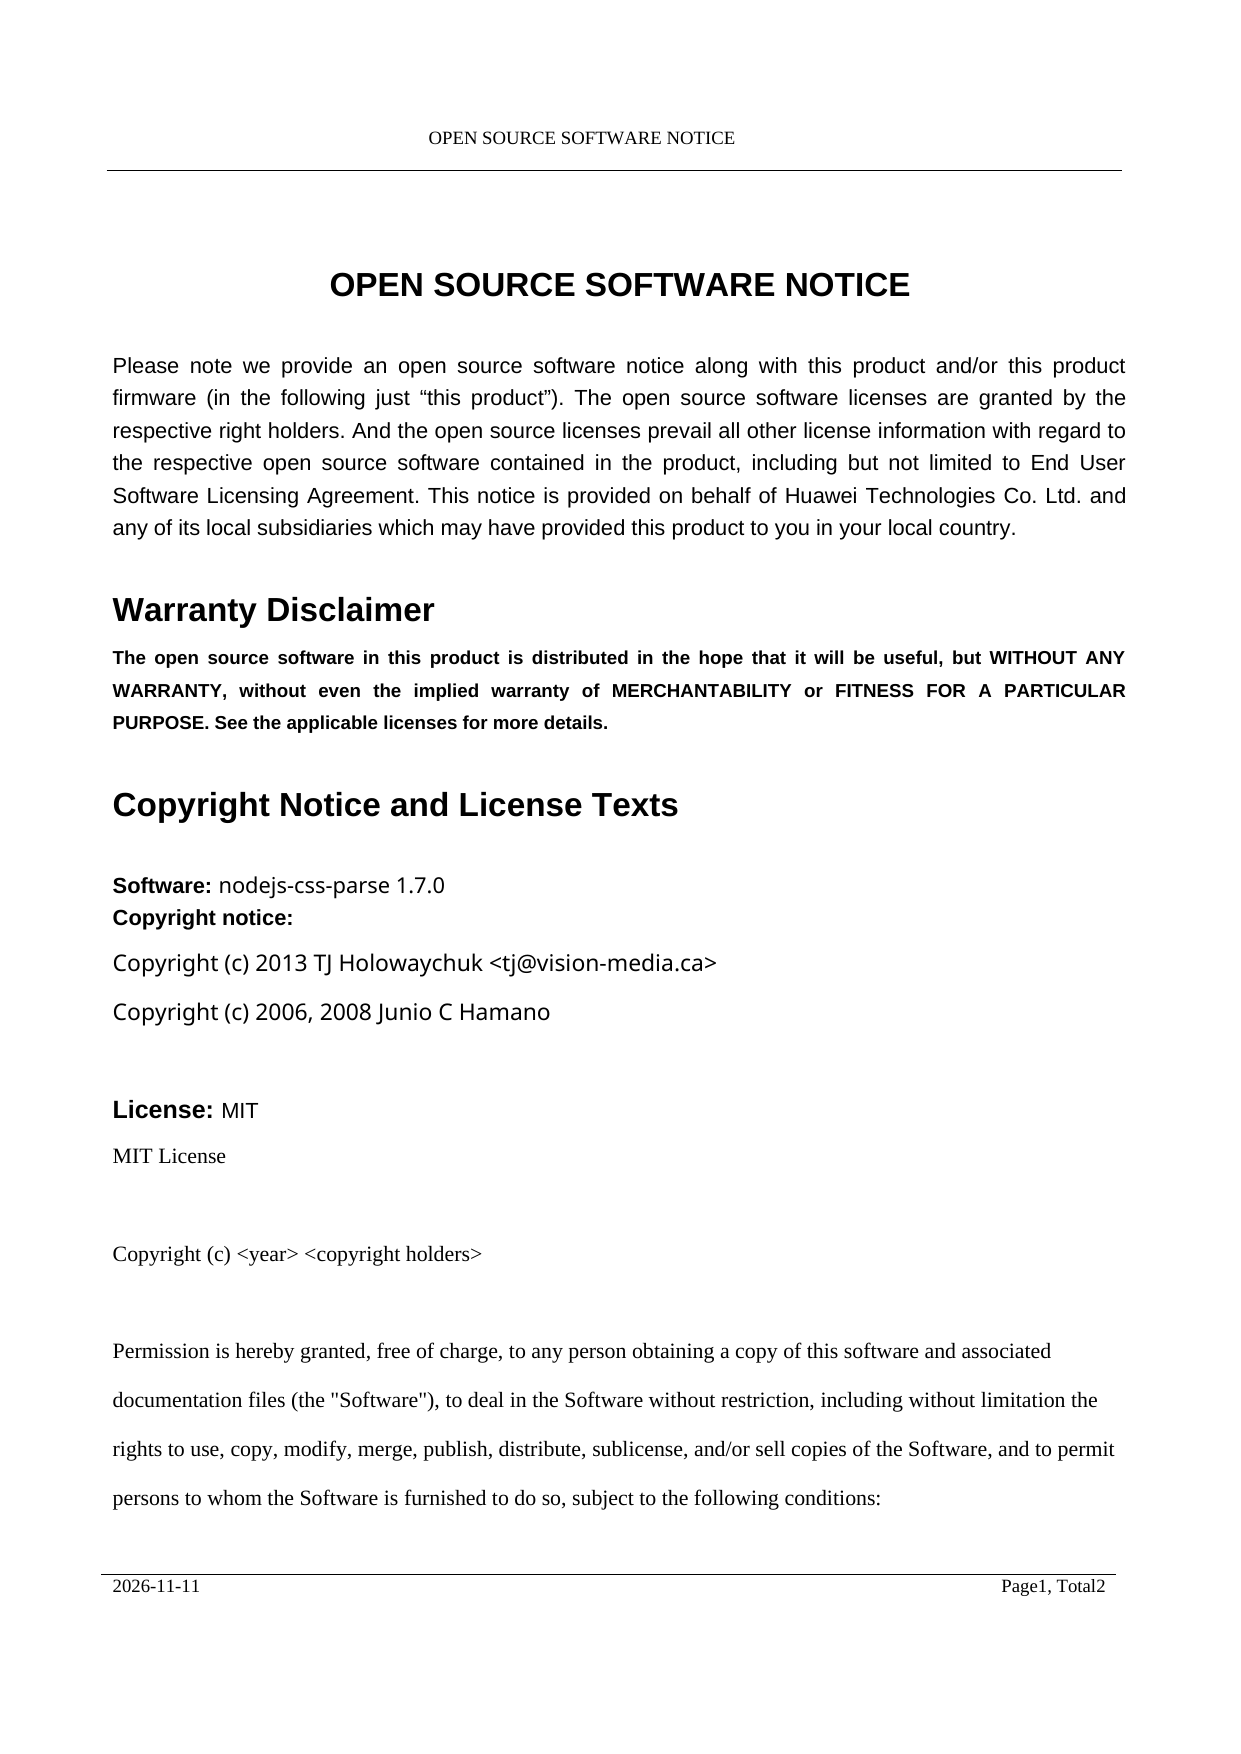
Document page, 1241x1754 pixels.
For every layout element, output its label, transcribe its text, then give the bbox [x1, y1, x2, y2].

text Please note we provide an open source software notice along with this product and/or this product firmware (in the following just “this product”). The open source software licenses are granted by the respective right holders. And the open source licenses prevail all other license information with regard to the respective open source software contained in the product, including but not limited to End User Software Licensing Agreement. This notice is provided on behalf of Huawei Technologies Co. Ltd. and any of its local subsidiaries which may have provided this product to you in your local country. [112, 349, 1128, 544]
text The open source software in this product is distributed in the hope that it will be useful, but WITHOUT ANY WARRANTY, without even the implied warranty of MERCHANTABILITY or FITNESS FOR A PARTICULAR PURPOSE. See the applicable licenses for more details. [112, 641, 1128, 739]
text Copyright notice: [112, 901, 1128, 934]
text OPEN SOURCE SOFTWARE NOTICE [112, 251, 1128, 316]
text Copyright (c) 2013 TJ Holowaychuk <tj@vision-media.ca> Copyright (c) 2006, 2008 Junio C Hamano [112, 947, 1128, 1077]
text License: MIT [112, 1093, 1128, 1125]
text Copyright Notice and License Texts [112, 771, 1128, 836]
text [112, 1140, 1128, 1513]
text Warranty Disclaimer [112, 576, 1128, 641]
text Software: nodejs-css-parse 1.7.0 [112, 869, 1128, 901]
